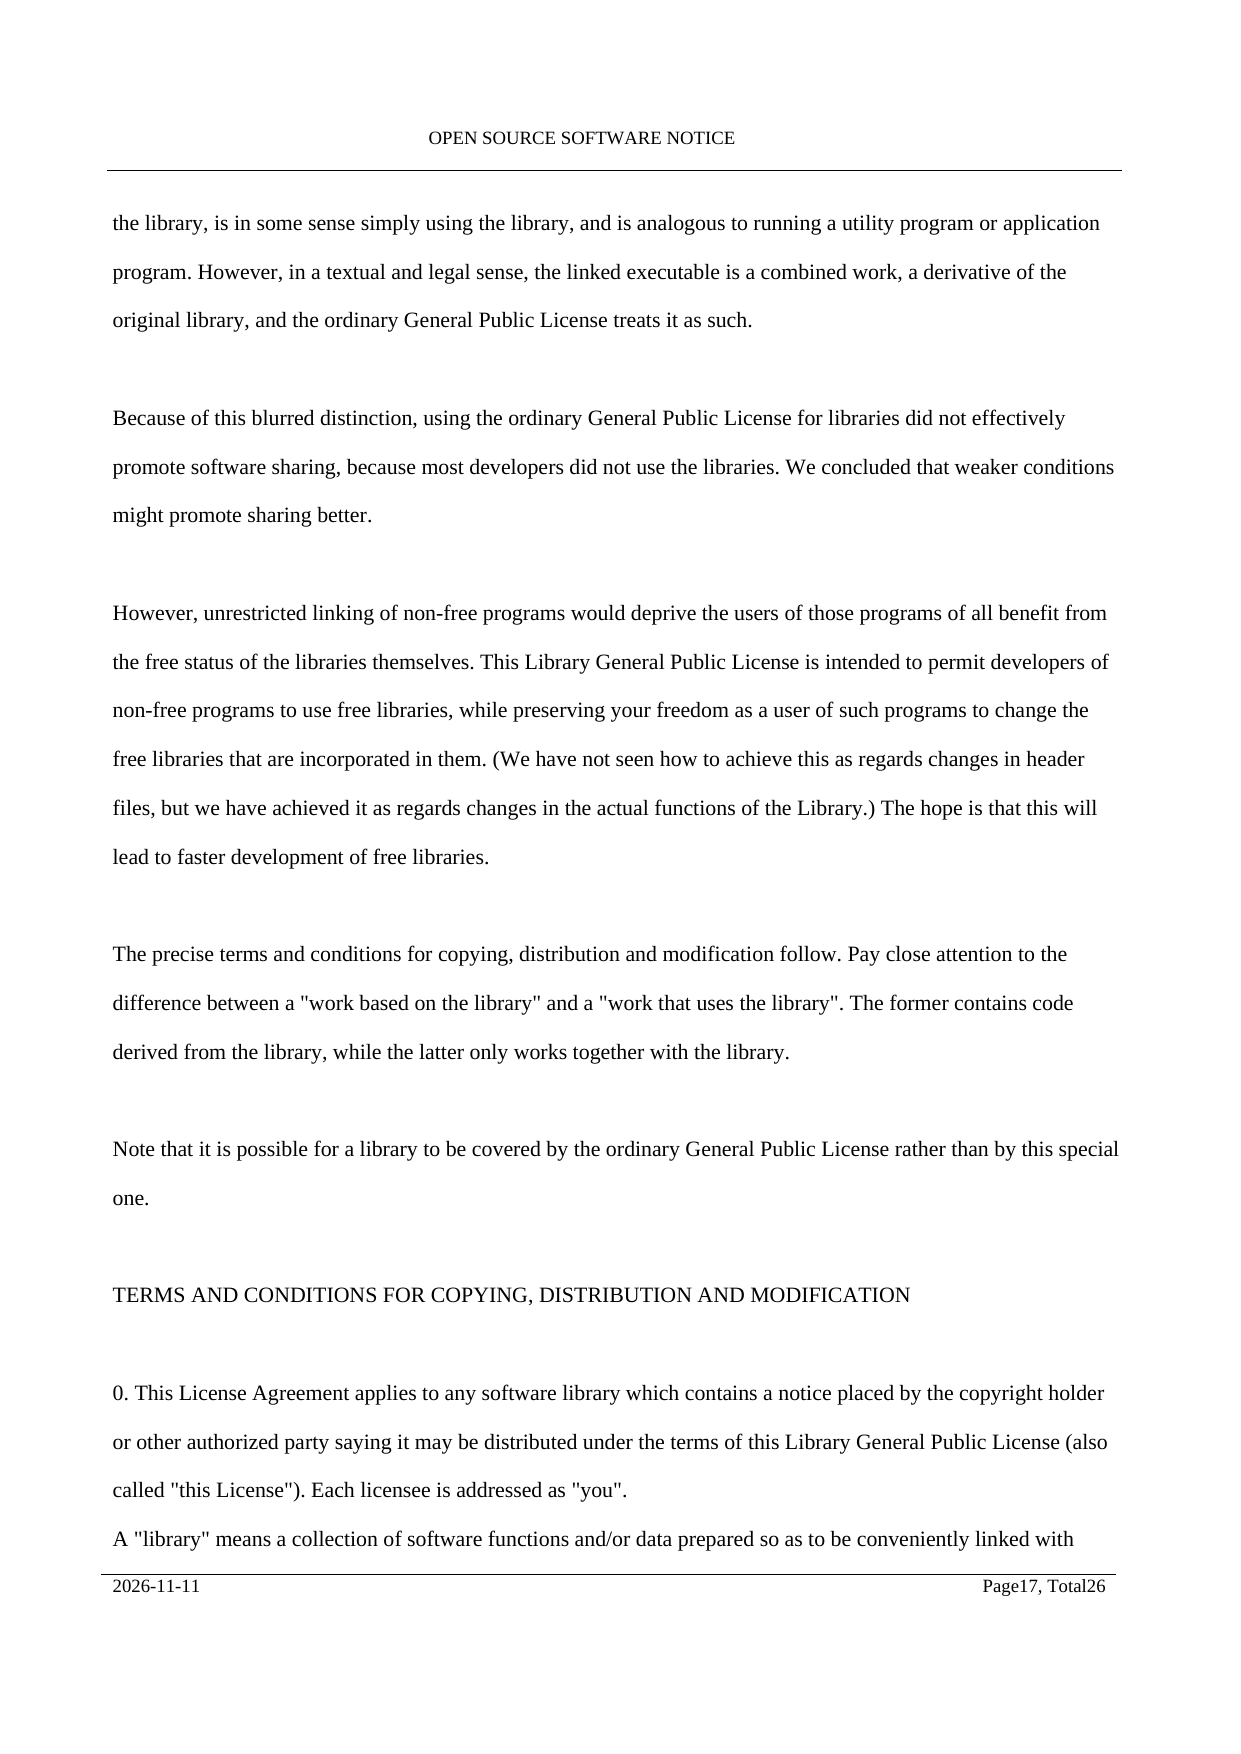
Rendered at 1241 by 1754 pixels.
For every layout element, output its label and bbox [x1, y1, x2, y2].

text [112, 206, 1128, 1555]
